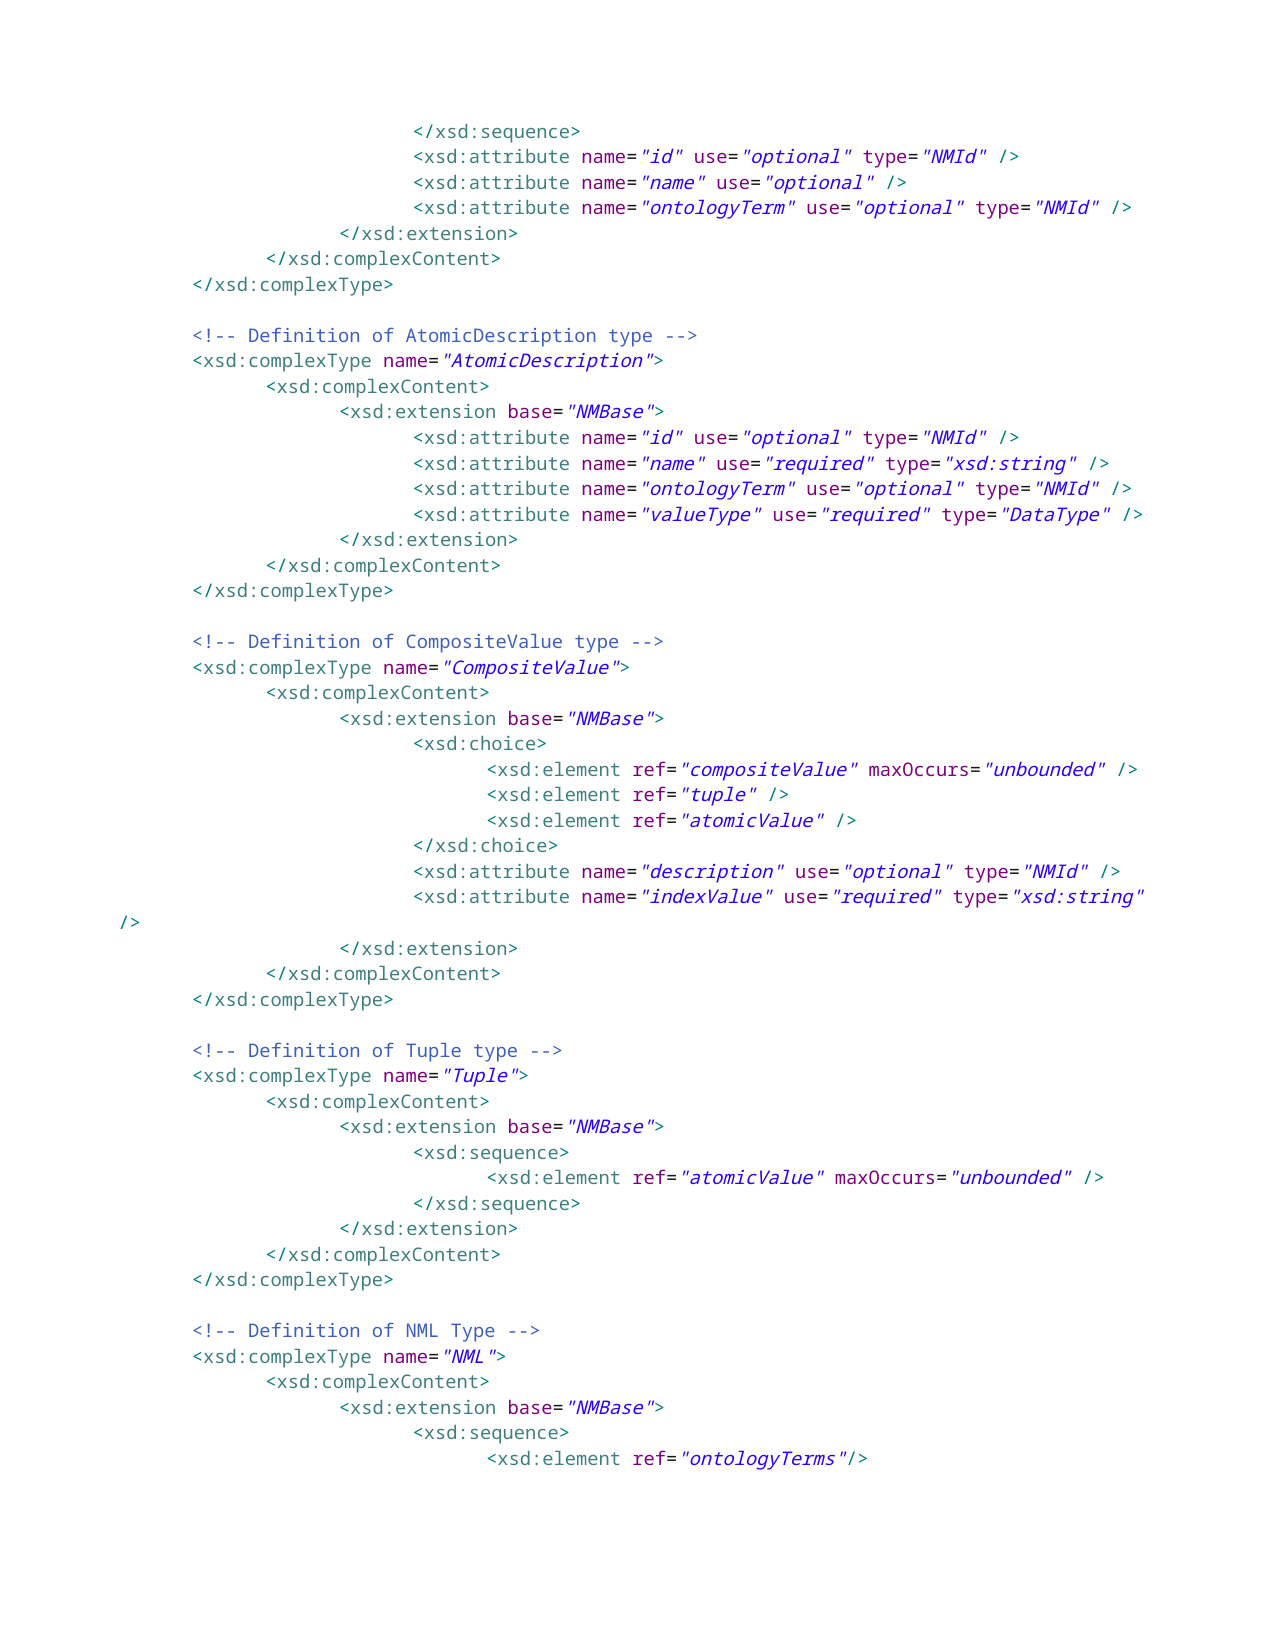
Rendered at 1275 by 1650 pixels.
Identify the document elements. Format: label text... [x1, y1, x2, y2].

text <xsd:element ref="tuple" /> [118, 782, 1151, 807]
text <!-- Definition of AtomicDescription type --> [118, 322, 1151, 348]
text <xsd:element ref="compositeValue" maxOccurs="unbounded" /> [118, 756, 1151, 782]
text <xsd:complexType name="AtomicDescription"> [118, 348, 1151, 373]
text <xsd:sequence> [118, 1420, 1151, 1445]
text <xsd:attribute name="id" use="optional" type="NMId" /> [118, 424, 1151, 450]
text <xsd:extension base="NMBase"> [118, 1394, 1151, 1420]
text <xsd:complexContent> [118, 1369, 1151, 1394]
text </xsd:extension> [118, 526, 1151, 552]
text </xsd:complexType> [118, 271, 1151, 297]
text </xsd:choice> [118, 833, 1151, 858]
text <xsd:element ref="ontologyTerms"/> [118, 1445, 1151, 1471]
text <xsd:complexType name="NML"> [118, 1343, 1151, 1369]
text <xsd:element ref="atomicValue" /> [118, 807, 1151, 833]
text <xsd:attribute name="description" use="optional" type="NMId" /> [118, 858, 1151, 884]
text </xsd:complexContent> [118, 1241, 1151, 1267]
text <xsd:extension base="NMBase"> [118, 1113, 1151, 1139]
text <xsd:attribute name="valueType" use="required" type="DataType" /> [118, 501, 1151, 526]
text <!-- Definition of CompositeValue type --> [118, 628, 1151, 654]
text <xsd:extension base="NMBase"> [118, 399, 1151, 424]
text <xsd:complexContent> [118, 679, 1151, 705]
text <xsd:complexContent> [118, 1088, 1151, 1113]
text </xsd:complexContent> [118, 960, 1151, 986]
text <xsd:attribute name="ontologyTerm" use="optional" type="NMId" /> [118, 195, 1151, 220]
text <xsd:attribute name="ontologyTerm" use="optional" type="NMId" /> [118, 475, 1151, 501]
text </xsd:sequence> [118, 118, 1151, 144]
text </xsd:extension> [118, 1216, 1151, 1241]
text <xsd:choice> [118, 731, 1151, 756]
text </xsd:sequence> [118, 1190, 1151, 1216]
text </xsd:extension> [118, 220, 1151, 246]
text </xsd:complexContent> [118, 552, 1151, 577]
text <!-- Definition of NML Type --> [118, 1318, 1151, 1343]
text <!-- Definition of Tuple type --> [118, 1037, 1151, 1062]
text </xsd:extension> [118, 935, 1151, 960]
text <xsd:complexType name="CompositeValue"> [118, 654, 1151, 679]
text <xsd:element ref="atomicValue" maxOccurs="unbounded" /> [118, 1164, 1151, 1190]
text <xsd:attribute name="name" use="optional" /> [118, 169, 1151, 195]
text </xsd:complexType> [118, 577, 1151, 603]
text <xsd:sequence> [118, 1139, 1151, 1164]
text <xsd:extension base="NMBase"> [118, 705, 1151, 731]
text <xsd:attribute name="name" use="required" type="xsd:string" /> [118, 450, 1151, 475]
text <xsd:attribute name="indexValue" use="required" type="xsd:string" /> [118, 884, 1151, 935]
text </xsd:complexContent> [118, 246, 1151, 271]
text <xsd:complexType name="Tuple"> [118, 1062, 1151, 1088]
text </xsd:complexType> [118, 1267, 1151, 1292]
text <xsd:complexContent> [118, 373, 1151, 399]
text <xsd:attribute name="id" use="optional" type="NMId" /> [118, 144, 1151, 169]
text </xsd:complexType> [118, 986, 1151, 1011]
